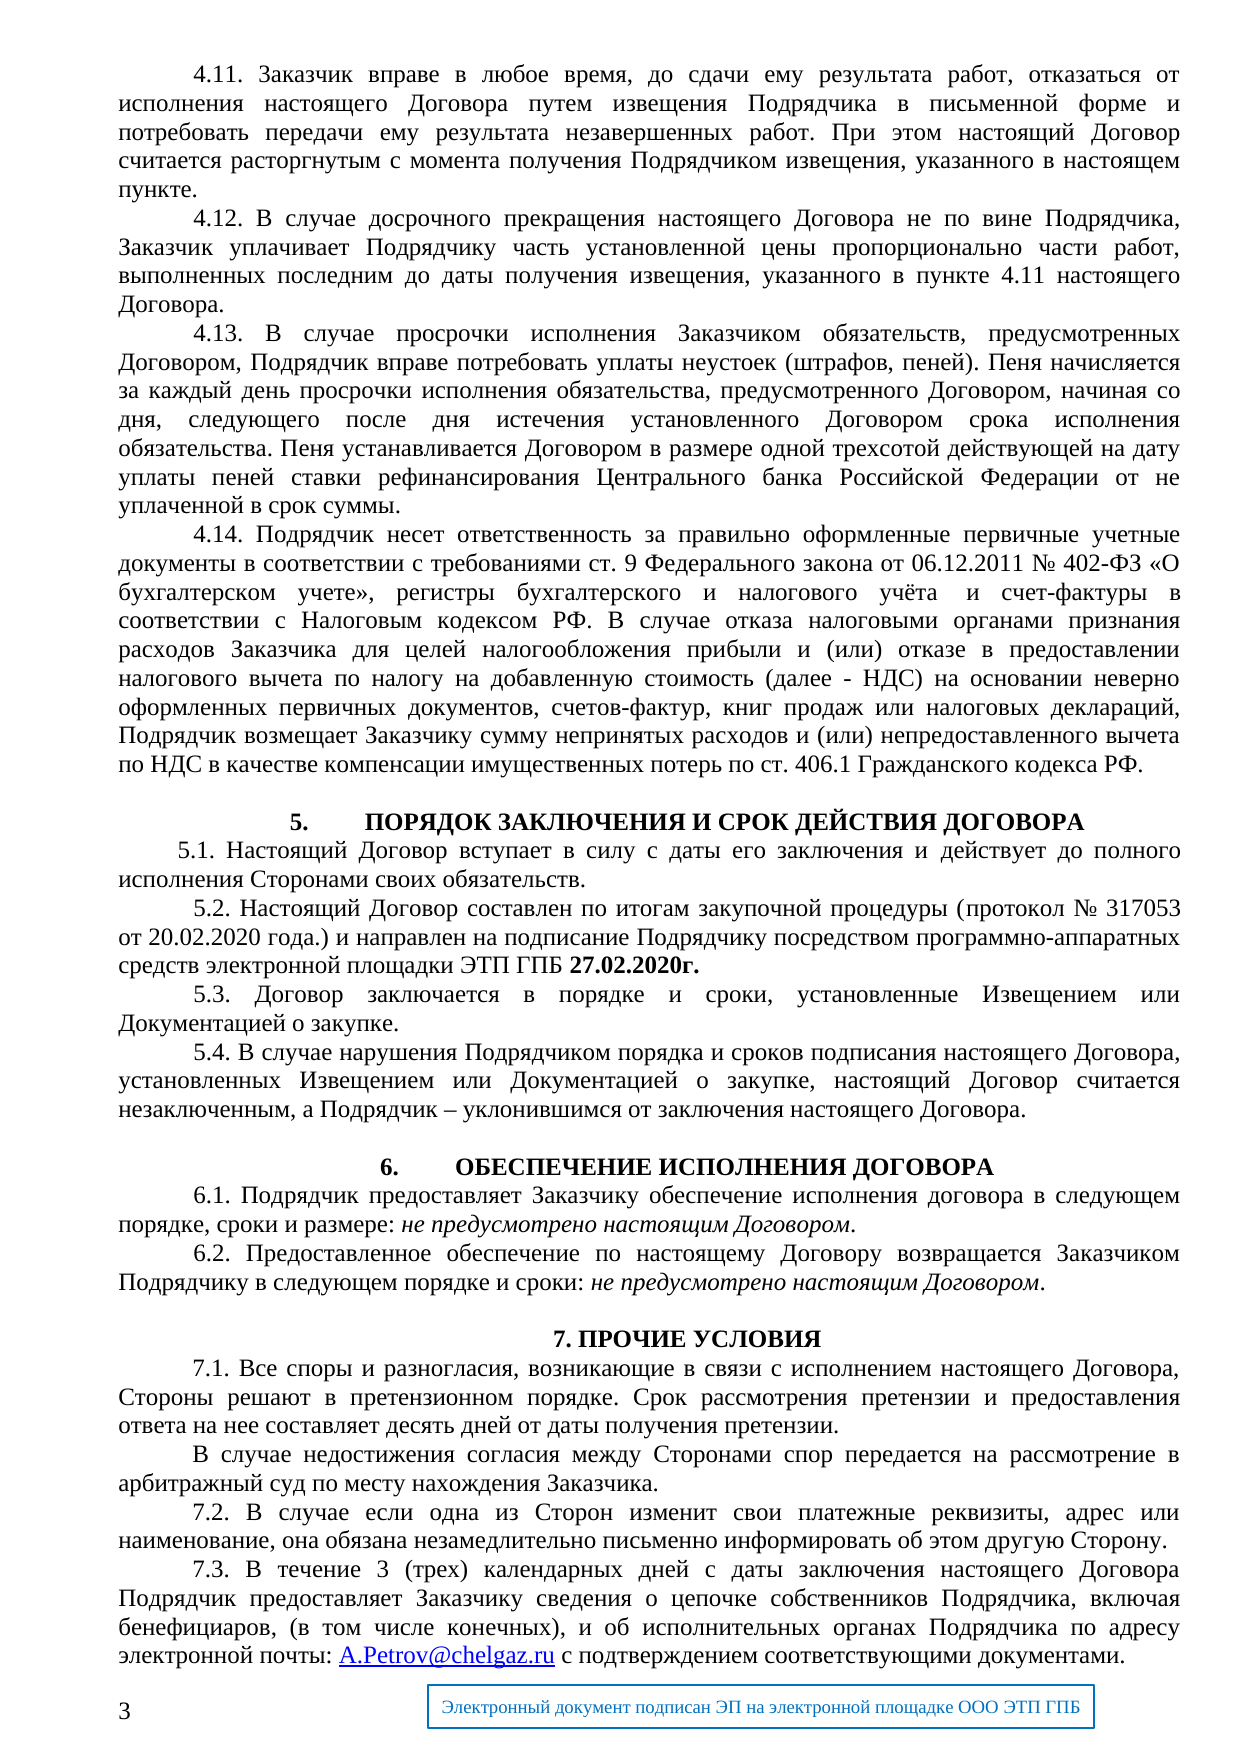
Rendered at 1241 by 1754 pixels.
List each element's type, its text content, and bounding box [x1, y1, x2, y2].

text 4.13. В случае просрочки исполнения Заказчиком обязательств, предусмотренных Договором, Подрядчик вправе потребовать уплаты неустоек (штрафов, пеней). Пеня начисляется за каждый день просрочки исполнения обязательства, предусмотренного Договором, начиная со дня, следующего после дня истечения установленного Договором срока исполнения обязательства. Пеня устанавливается Договором в размере одной трехсотой действующей на дату уплаты пеней ставки рефинансирования Центрального банка Российской Федерации от не уплаченной в срок суммы. [118, 318, 1181, 519]
text В случае недостижения согласия между Сторонами спор передается на рассмотрение в арбитражный суд по месту нахождения Заказчика. [118, 1439, 1181, 1497]
text 5.4. В случае нарушения Подрядчиком порядка и сроков подписания настоящего Договора, установленных Извещением или Документацией о закупке, настоящий Договор считается незаключенным, а Подрядчик – уклонившимся от заключения настоящего Договора. [118, 1037, 1181, 1123]
text 5.1. Настоящий Договор вступает в силу с даты его заключения и действует до полного исполнения Сторонами своих обязательств. [118, 835, 1181, 893]
text 4.14. Подрядчик несет ответственность за правильно оформленные первичные учетные документы в соответствии с требованиями ст. 9 Федерального закона от 06.12.2011 № 402-ФЗ «О бухгалтерском учете», регистры бухгалтерского и налогового учёта и счет-фактуры в соответствии с Налоговым кодексом РФ. В случае отказа налоговыми органами признания расходов Заказчика для целей налогообложения прибыли и (или) отказе в предоставлении налогового вычета по налогу на добавленную стоимость (далее - НДС) на основании неверно оформленных первичных документов, счетов-фактур, книг продаж или налоговых деклараций, Подрядчик возмещает Заказчику сумму непринятых расходов и (или) непредоставленного вычета по НДС в качестве компенсации имущественных потерь по ст. 406.1 Гражданского кодекса РФ. [118, 519, 1181, 778]
text 4.12. В случае досрочного прекращения настоящего Договора не по вине Подрядчика, Заказчик уплачивает Подрядчику часть установленной цены пропорционально части работ, выполненных последним до даты получения извещения, указанного в пункте 4.11 настоящего Договора. [118, 203, 1181, 318]
text 7.3. В течение 3 (трех) календарных дней с даты заключения настоящего Договора Подрядчик предоставляет Заказчику сведения о цепочке собственников Подрядчика, включая бенефициаров, (в том числе конечных), и об исполнительных органах Подрядчика по адресу электронной почты: A.Petrov@chelgaz.ru с подтверждением соответствующими документами. [118, 1554, 1181, 1669]
text 5.3. Договор заключается в порядке и сроки, установленные Извещением или Документацией о закупке. [118, 979, 1181, 1037]
text 4.11. 3аказчик вправе в любое время, до сдачи ему результата работ, отказаться от исполнения настоящего Договора путем извещения Подрядчика в письменной форме и потребовать передачи ему результата незавершенных работ. При этом настоящий Договор считается расторгнутым с момента получения Подрядчиком извещения, указанного в настоящем пункте. [118, 59, 1181, 203]
text 7.1. Все споры и разногласия, возникающие в связи с исполнением настоящего Договора, Стороны решают в претензионном порядке. Срок рассмотрения претензии и предоставления ответа на нее составляет десять дней от даты получения претензии. [118, 1353, 1181, 1439]
text 7.2. В случае если одна из Сторон изменит свои платежные реквизиты, адрес или наименование, она обязана незамедлительно письменно информировать об этом другую Сторону. [118, 1497, 1181, 1554]
text 6.1. Подрядчик предоставляет Заказчику обеспечение исполнения договора в следующем порядке, сроки и размере: не предусмотрено настоящим Договором. [118, 1180, 1181, 1238]
text 5.2. Настоящий Договор составлен по итогам закупочной процедуры (протокол № 317053 от 20.02.2020 года.) и направлен на подписание Подрядчику посредством программно-аппаратных средств электронной площадки ЭТП ГПБ 27.02.2020г. [118, 893, 1181, 979]
list ПОРЯДОК ЗАКЛЮЧЕНИЯ И СРОК ДЕЙСТВИЯ ДОГОВОРА [118, 807, 1181, 835]
text 6.2. Предоставленное обеспечение по настоящему Договору возвращается Заказчиком Подрядчику в следующем порядке и сроки: не предусмотрено настоящим Договором. [118, 1238, 1181, 1295]
text 7. ПРОЧИЕ УСЛОВИЯ [118, 1324, 1181, 1353]
list ОБЕСПЕЧЕНИЕ ИСПОЛНЕНИЯ ДОГОВОРА [118, 1152, 1181, 1180]
